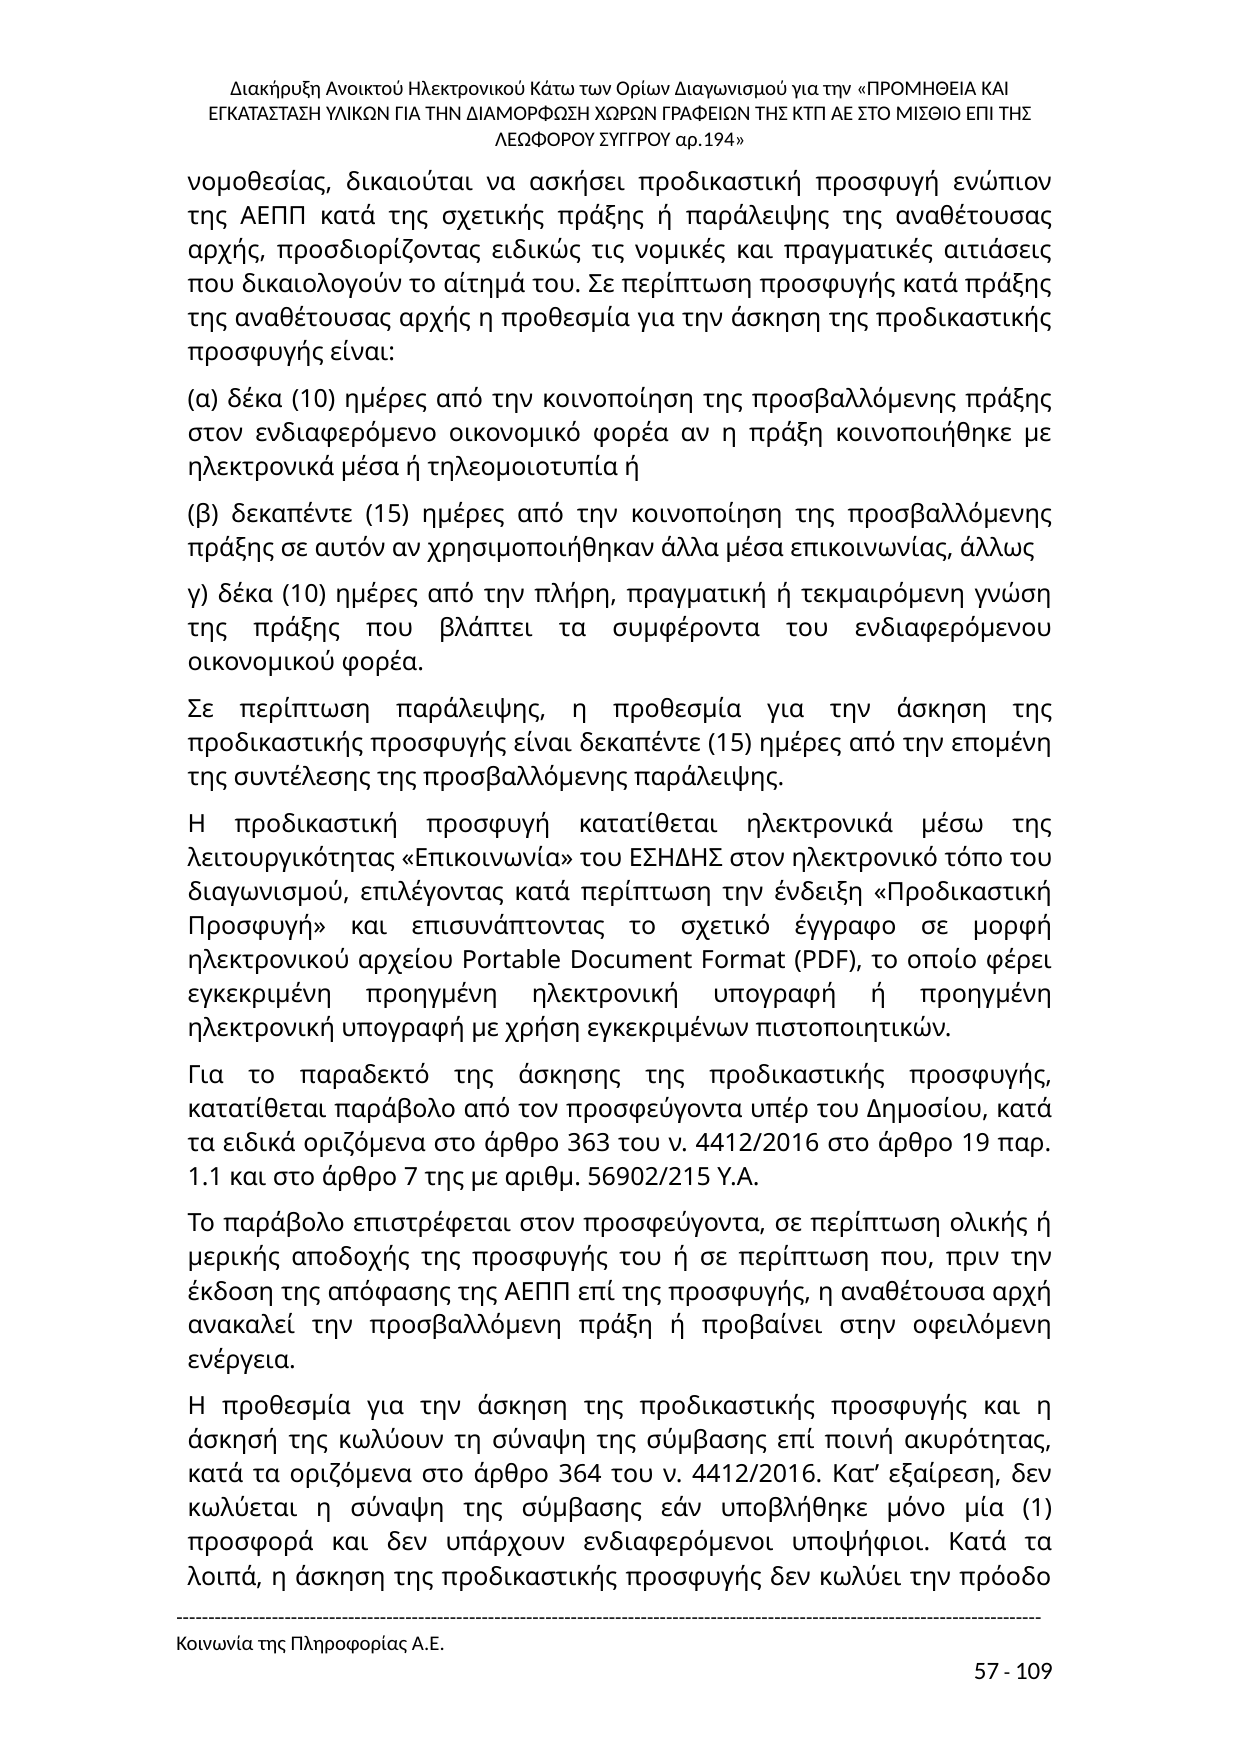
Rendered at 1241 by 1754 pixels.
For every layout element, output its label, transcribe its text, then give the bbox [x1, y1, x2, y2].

text (β) δεκαπέντε (15) ημέρες από την κοινοποίηση της προσβαλλόμενης πράξης σε αυτόν αν χρησιμοποιήθηκαν άλλα μέσα επικοινωνίας, άλλως [187, 495, 1053, 563]
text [187, 164, 1053, 368]
text Το παράβολο επιστρέφεται στον προσφεύγοντα, σε περίπτωση ολικής ή μερικής αποδοχής της προσφυγής του ή σε περίπτωση που, πριν την έκδοση της απόφασης της ΑΕΠΠ επί της προσφυγής, η αναθέτουσα αρχή ανακαλεί την προσβαλλόμενη πράξη ή προβαίνει στην οφειλόμενη ενέργεια. [187, 1205, 1053, 1375]
text γ) δέκα (10) ημέρες από την πλήρη, πραγματική ή τεκμαιρόμενη γνώση της πράξης που βλάπτει τα συμφέροντα του ενδιαφερόμενου οικονομικού φορέα. [187, 576, 1053, 678]
text (α) δέκα (10) ημέρες από την κοινοποίηση της προσβαλλόμενης πράξης στον ενδιαφερόμενο οικονομικό φορέα αν η πράξη κοινοποιήθηκε με ηλεκτρονικά μέσα ή τηλεομοιοτυπία ή [187, 381, 1053, 483]
text Σε περίπτωση παράλειψης, η προθεσμία για την άσκηση της προδικαστικής προσφυγής είναι δεκαπέντε (15) ημέρες από την επομένη της συντέλεσης της προσβαλλόμενης παράλειψης. [187, 691, 1053, 793]
text Για το παραδεκτό της άσκησης της προδικαστικής προσφυγής, κατατίθεται παράβολο από τον προσφεύγοντα υπέρ του Δημοσίου, κατά τα ειδικά οριζόμενα στο άρθρο 363 του ν. 4412/2016 στο άρθρο 19 παρ. 1.1 και στο άρθρο 7 της με αριθμ. 56902/215 Υ.Α. [187, 1056, 1053, 1192]
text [187, 1388, 1053, 1592]
text Η προδικαστική προσφυγή κατατίθεται ηλεκτρονικά μέσω της λειτουργικότητας «Επικοινωνία» του ΕΣΗΔΗΣ στον ηλεκτρονικό τόπο του διαγωνισμού, επιλέγοντας κατά περίπτωση την ένδειξη «Προδικαστική Προσφυγή» και επισυνάπτοντας το σχετικό έγγραφο σε μορφή ηλεκτρονικού αρχείου Portable Document Format (PDF), το οποίο φέρει εγκεκριμένη προηγμένη ηλεκτρονική υπογραφή ή προηγμένη ηλεκτρονική υπογραφή με χρήση εγκεκριμένων πιστοποιητικών. [187, 805, 1053, 1044]
